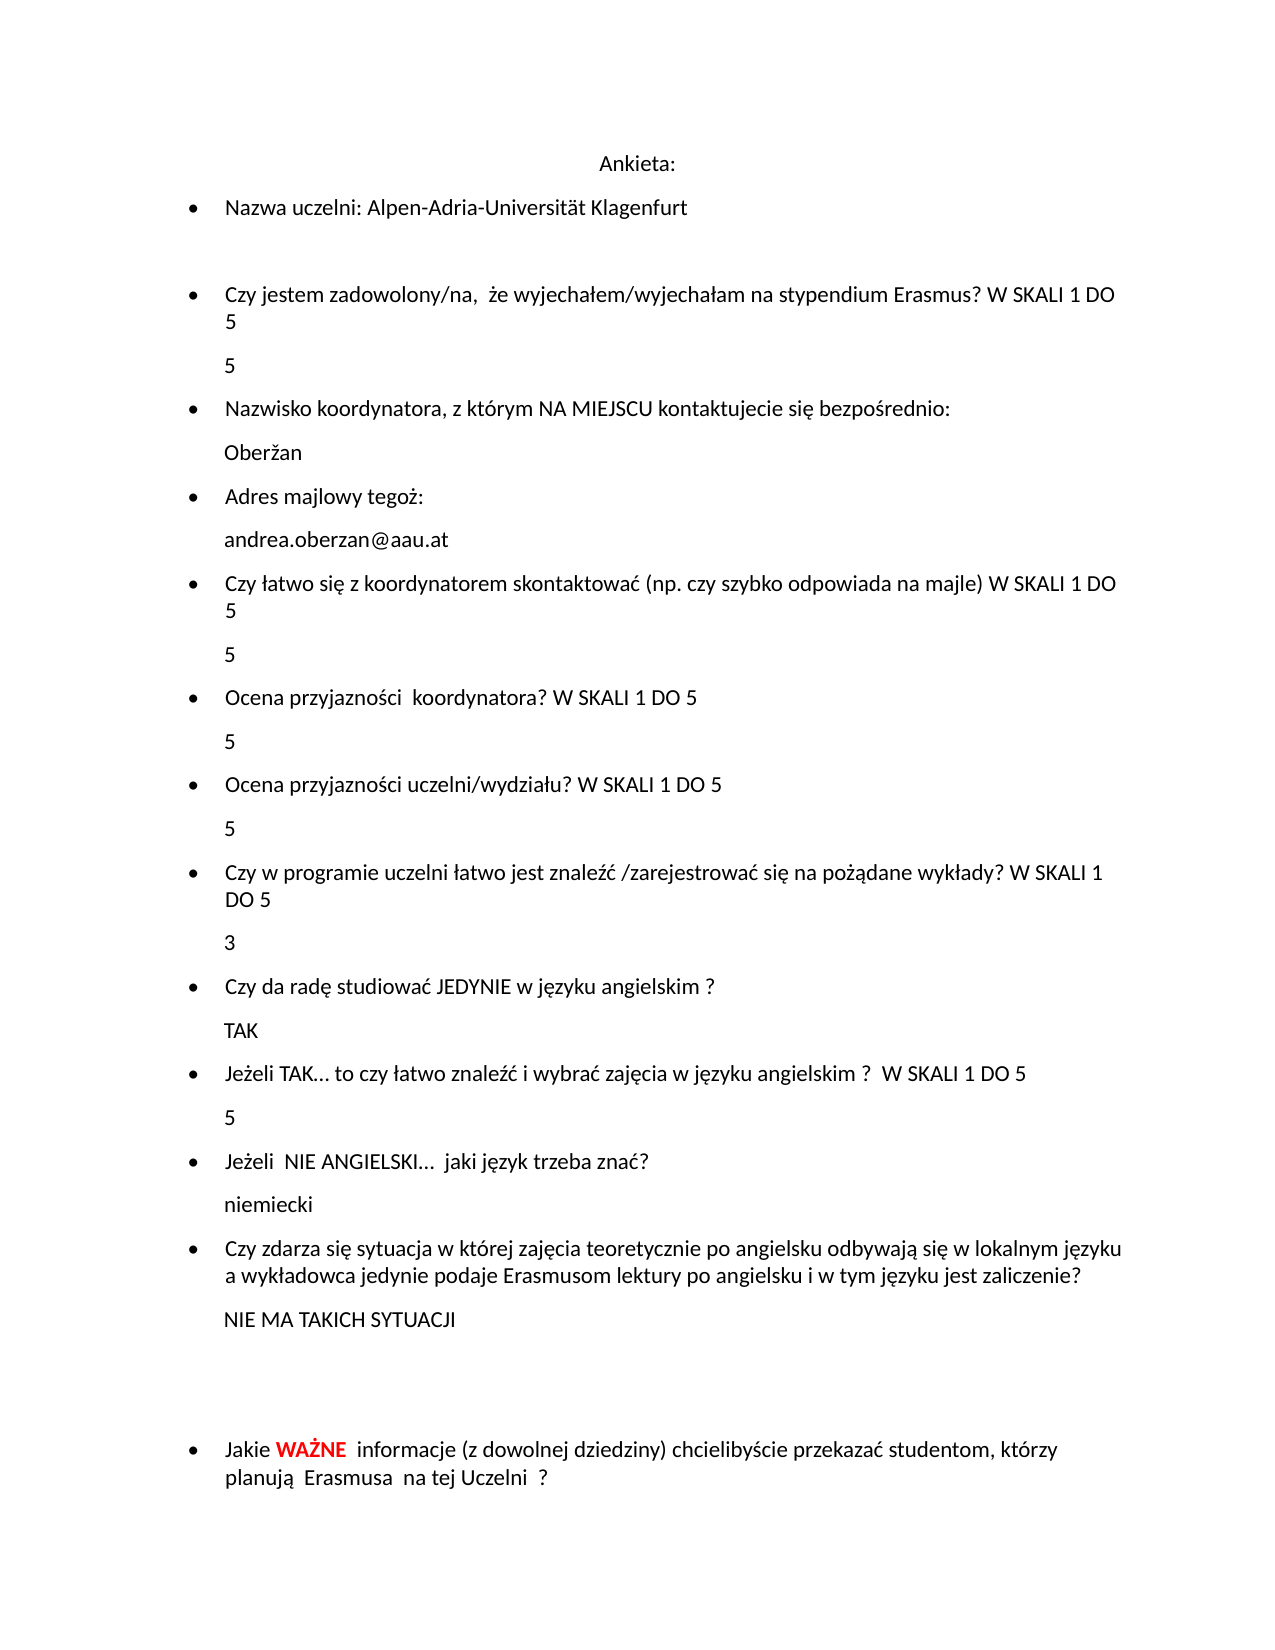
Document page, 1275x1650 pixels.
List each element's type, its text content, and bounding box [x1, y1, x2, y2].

text 5 [150, 815, 1125, 842]
list Ocena przyjazności koordynatora? W SKALI 1 DO 5 [187, 684, 1125, 711]
text 5 [150, 1104, 1125, 1131]
text niemiecki [150, 1191, 1125, 1218]
text andrea.oberzan@aau.at [150, 526, 1125, 553]
text Oberžan [150, 439, 1125, 466]
text 5 [150, 640, 1125, 667]
list Czy zdarza się sytuacja w której zajęcia teoretycznie po angielsku odbywają się w lokalnym języku a wykładowca jedynie podaje Erasmusom lektury po angielsku i w tym języku jest zaliczenie? [187, 1235, 1125, 1289]
text 5 [150, 352, 1125, 378]
list Czy jestem zadowolony/na, że wyjechałem/wyjechałam na stypendium Erasmus? W SKALI 1 DO 5 [187, 281, 1125, 335]
list Czy łatwo się z koordynatorem skontaktować (np. czy szybko odpowiada na majle) W SKALI 1 DO 5 [187, 570, 1125, 624]
list Jeżeli NIE ANGIELSKI… jaki język trzeba znać? [187, 1147, 1125, 1174]
text 5 [150, 728, 1125, 755]
list Nazwisko koordynatora, z którym NA MIEJSCU kontaktujecie się bezpośrednio: [187, 395, 1125, 422]
list Czy w programie uczelni łatwo jest znaleźć /zarejestrować się na pożądane wykłady? W SKALI 1 DO 5 [187, 859, 1125, 913]
text NIE MA TAKICH SYTUACJI [150, 1305, 1125, 1332]
text TAK [150, 1017, 1125, 1043]
list Adres majlowy tegoż: [187, 482, 1125, 509]
list Ocena przyjazności uczelni/wydziału? W SKALI 1 DO 5 [187, 771, 1125, 798]
list Czy da radę studiować JEDYNIE w języku angielskim ? [187, 973, 1125, 1000]
list Nazwa uczelni: Alpen-Adria-Universität Klagenfurt [187, 194, 1125, 221]
text 3 [150, 929, 1125, 956]
text Ankieta: [150, 150, 1125, 177]
list Jeżeli TAK… to czy łatwo znaleźć i wybrać zajęcia w języku angielskim ? W SKALI 1 DO 5 [187, 1060, 1125, 1087]
list Jakie WAŻNE informacje (z dowolnej dziedziny) chcielibyście przekazać studentom, którzy planują Erasmusa na tej Uczelni ? [187, 1436, 1125, 1490]
